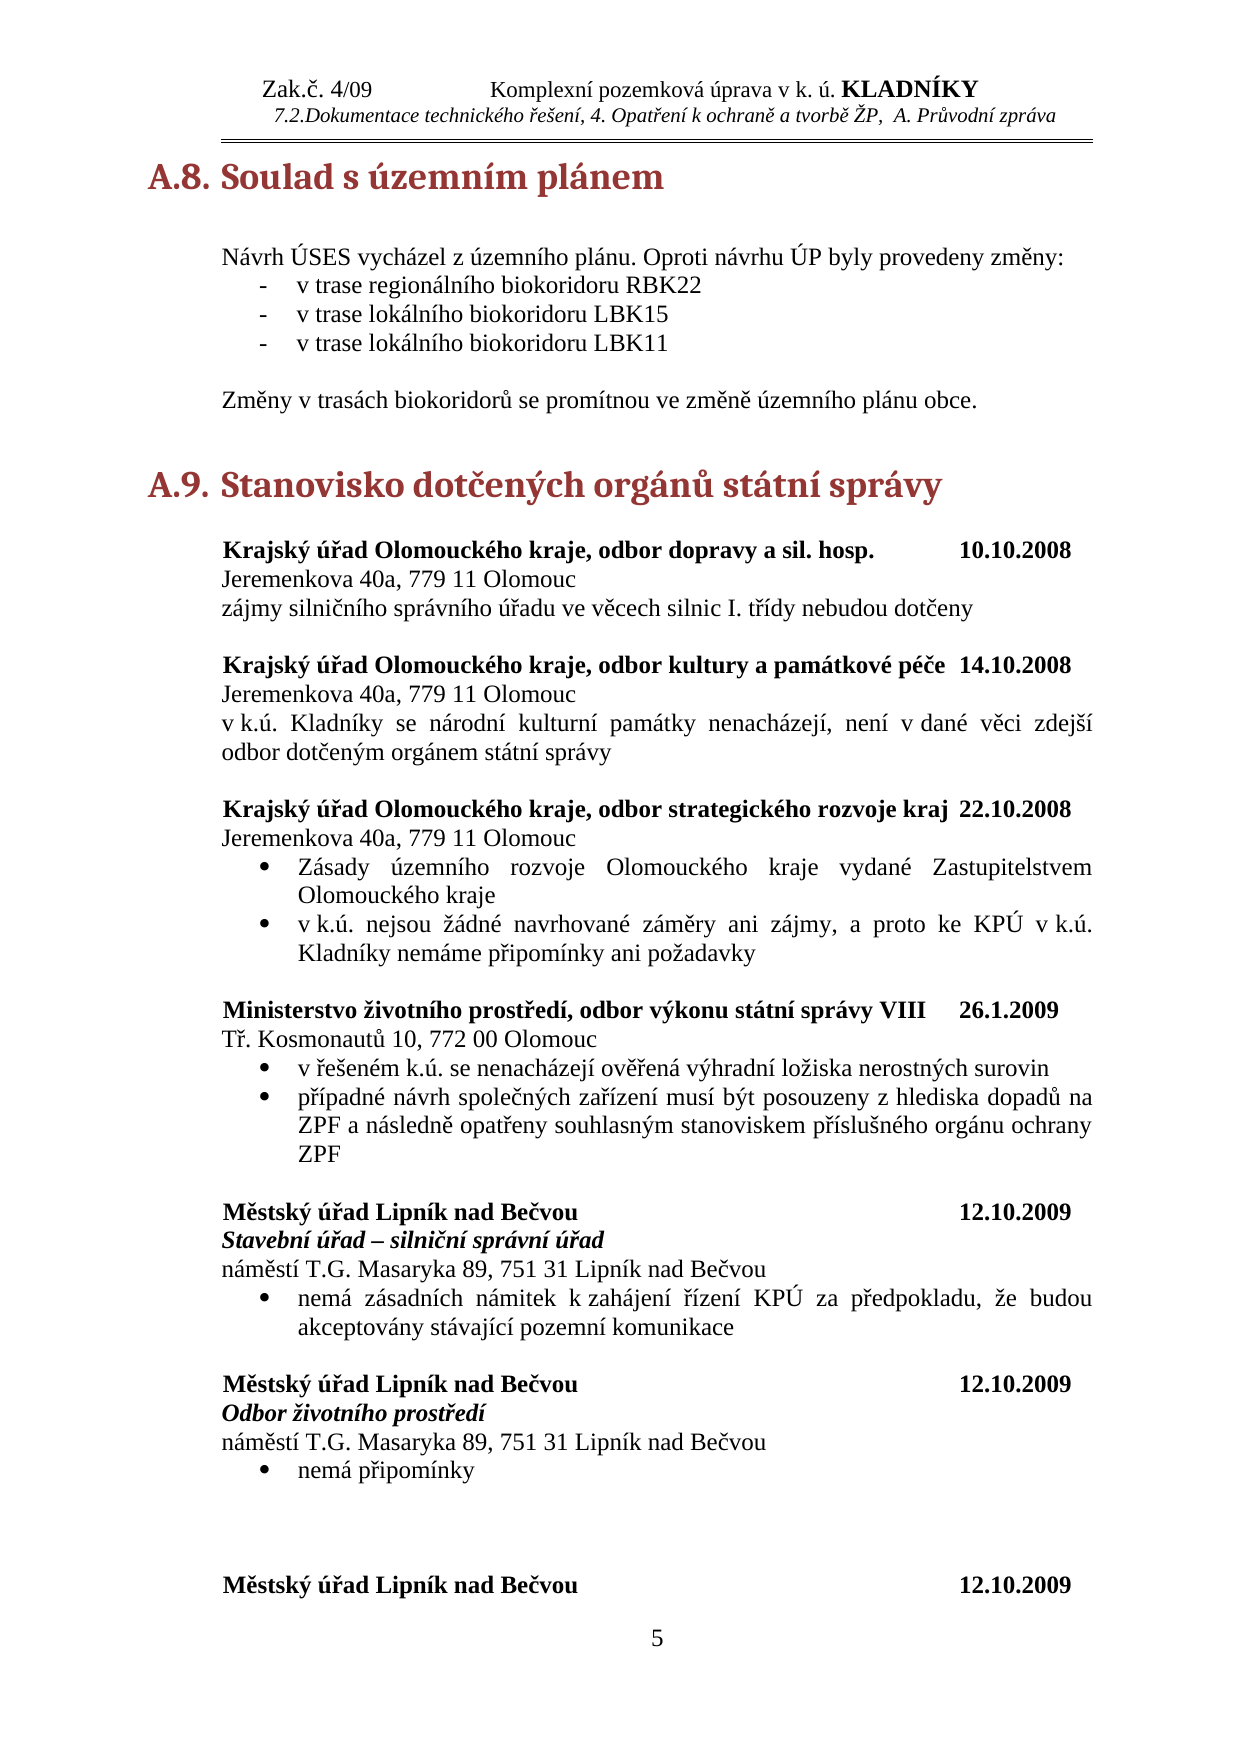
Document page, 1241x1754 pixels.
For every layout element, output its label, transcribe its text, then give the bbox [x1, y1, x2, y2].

text Soulad s územním plánem [148, 155, 1093, 198]
list v trase lokálního biokoridoru LBK11 [259, 328, 1093, 357]
text Městský úřad Lipník nad Bečvou 12.10.2009 [223, 1571, 1093, 1599]
text v k.ú. Kladníky se národní kulturní památky nenacházejí, není v dané věci zdejší odbor dotčeným orgánem státní správy [221, 708, 1093, 766]
text Jeremenkova 40a, 779 11 Olomouc [148, 564, 1093, 593]
text Návrh ÚSES vycházel z územního plánu. Oproti návrhu ÚP byly provedeny změny: [148, 242, 1093, 270]
text Městský úřad Lipník nad Bečvou 12.10.2009 [223, 1369, 1093, 1398]
list v řešeném k.ú. se nenacházejí ověřená výhradní ložiska nerostných surovin [260, 1053, 1093, 1082]
list nemá připomínky [260, 1456, 1093, 1484]
text Jeremenkova 40a, 779 11 Olomouc [148, 823, 1093, 852]
text Odbor životního prostředí [148, 1398, 1093, 1427]
text Krajský úřad Olomouckého kraje, odbor kultury a památkové péče 14.10.2008 [223, 651, 1093, 679]
text Změny v trasách biokoridorů se promítnou ve změně územního plánu obce. [148, 385, 1093, 414]
list případné návrh společných zařízení musí být posouzeny z hlediska dopadů na ZPF a následně opatřeny souhlasným stanoviskem příslušného orgánu ochrany ZPF [260, 1082, 1093, 1168]
text Jeremenkova 40a, 779 11 Olomouc [148, 679, 1093, 708]
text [148, 1427, 1093, 1456]
text Ministerstvo životního prostředí, odbor výkonu státní správy VIII 26.1.2009 [223, 996, 1093, 1024]
list nemá zásadních námitek k zahájení řízení KPÚ za předpokladu, že budou akceptovány stávající pozemní komunikace [260, 1283, 1093, 1341]
text Městský úřad Lipník nad Bečvou 12.10.2009 [223, 1197, 1093, 1226]
text Krajský úřad Olomouckého kraje, odbor dopravy a sil. hosp. 10.10.2008 [223, 536, 1093, 564]
text Krajský úřad Olomouckého kraje, odbor strategického rozvoje kraj 22.10.2008 [223, 794, 1093, 823]
text Stavební úřad – silniční správní úřad [148, 1226, 1093, 1254]
text náměstí T.G. Masaryka 89, 751 31 Lipník nad Bečvou [148, 1254, 1093, 1283]
list v k.ú. nejsou žádné navrhované záměry ani zájmy, a proto ke KPÚ v k.ú. Kladníky nemáme připomínky ani požadavky [260, 909, 1093, 967]
text Stanovisko dotčených orgánů státní správy [148, 464, 1093, 507]
text Tř. Kosmonautů 10, 772 00 Olomouc [148, 1024, 1093, 1053]
list Zásady územního rozvoje Olomouckého kraje vydané Zastupitelstvem Olomouckého kraje [260, 852, 1093, 909]
list v trase regionálního biokoridoru RBK22 [259, 270, 1093, 299]
list v trase lokálního biokoridoru LBK15 [259, 299, 1093, 328]
text zájmy silničního správního úřadu ve věcech silnic I. třídy nebudou dotčeny [148, 593, 1093, 622]
